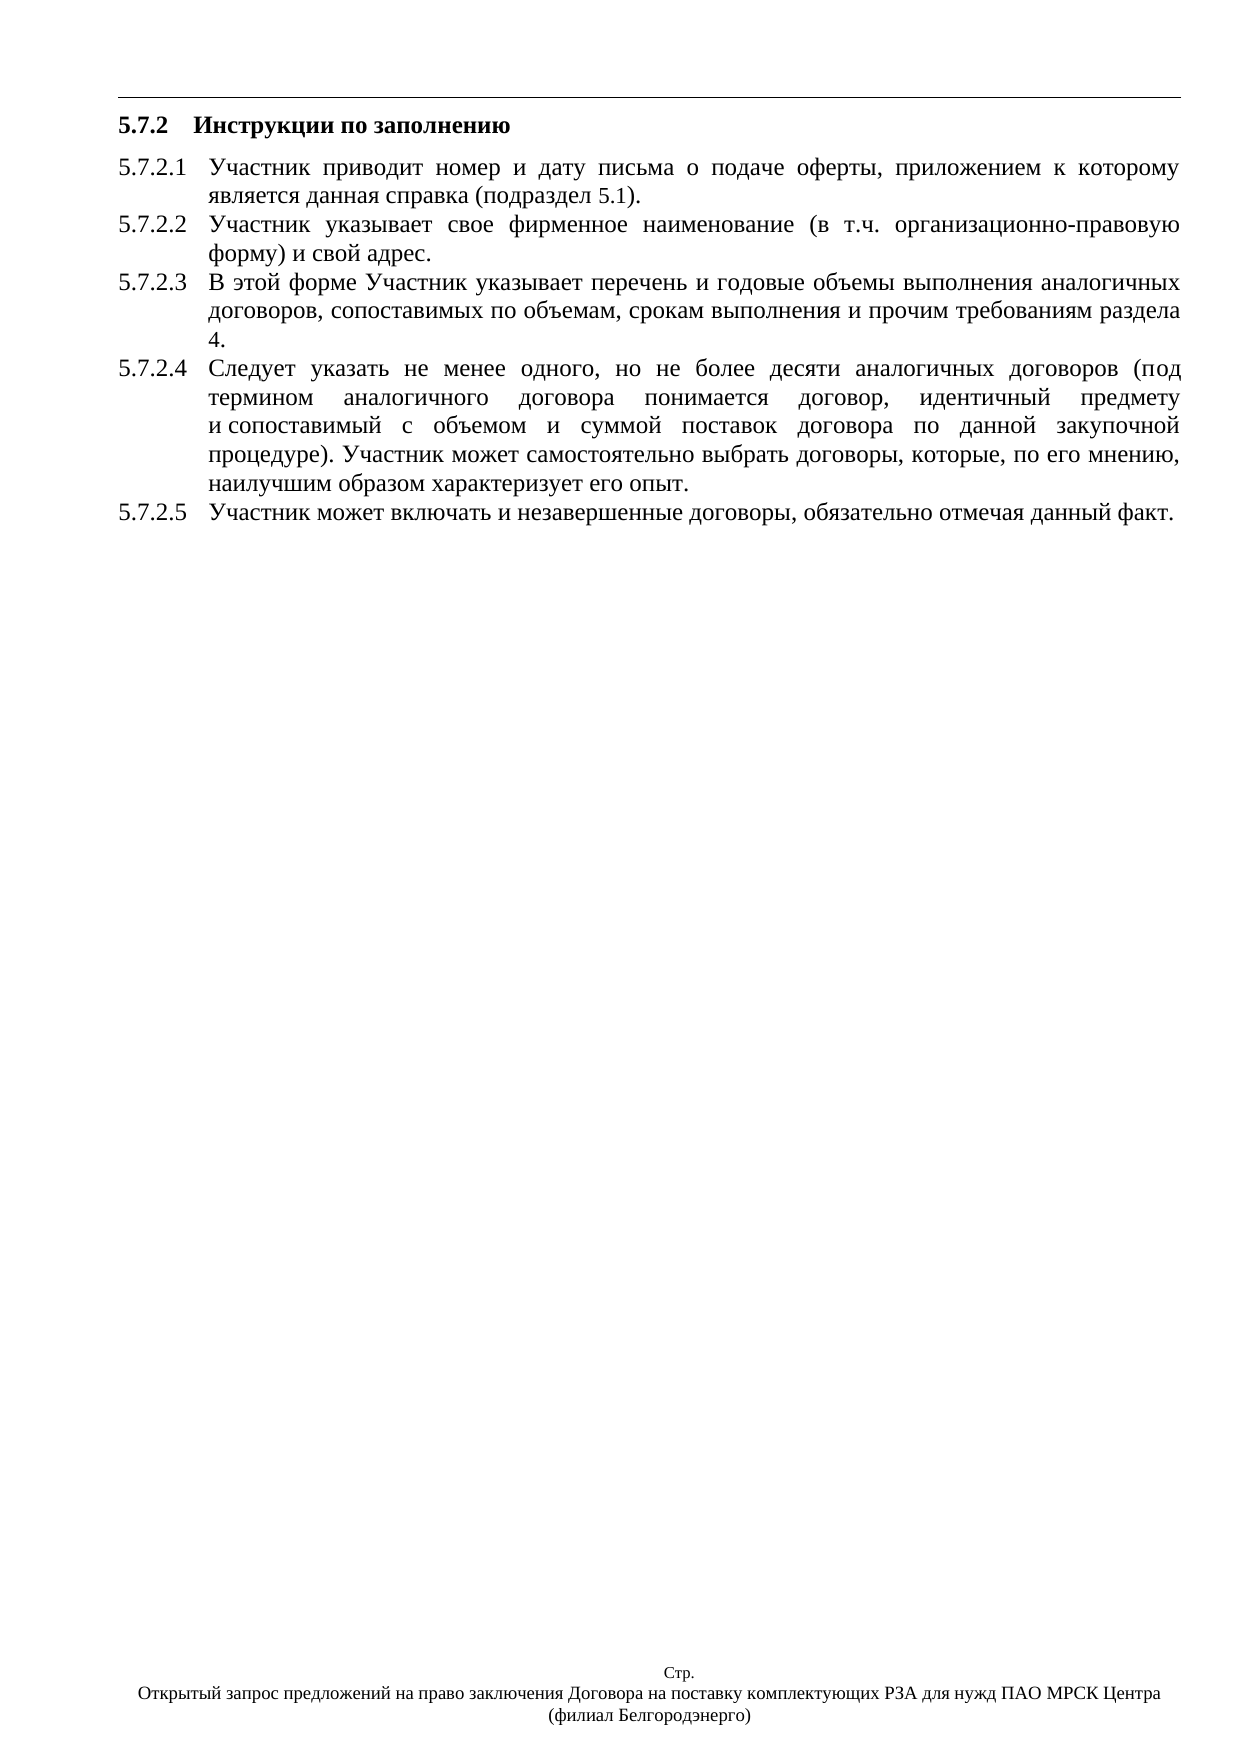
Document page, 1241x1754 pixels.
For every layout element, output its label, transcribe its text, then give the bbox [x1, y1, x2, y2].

list Участник указывает свое фирменное наименование (в т.ч. организационно-правовую форму) и свой адрес. [118, 209, 1181, 267]
subtitle Инструкции по заполнению [118, 111, 1181, 139]
list Участник приводит номер и дату письма о подаче оферты, приложением к которому является данная справка (подраздел 5.1). [118, 152, 1181, 209]
list Следует указать не менее одного, но не более десяти аналогичных договоров (под термином аналогичного договора понимается договор, идентичный предмету и сопоставимый с объемом и суммой поставок договора по данной закупочной процедуре). Участник может самостоятельно выбрать договоры, которые, по его мнению, наилучшим образом характеризует его опыт. [118, 353, 1181, 497]
list Участник может включать и незавершенные договоры, обязательно отмечая данный факт. [118, 497, 1181, 526]
list В этой форме Участник указывает перечень и годовые объемы выполнения аналогичных договоров, сопоставимых по объемам, срокам выполнения и прочим требованиям раздела 4. [118, 267, 1181, 353]
